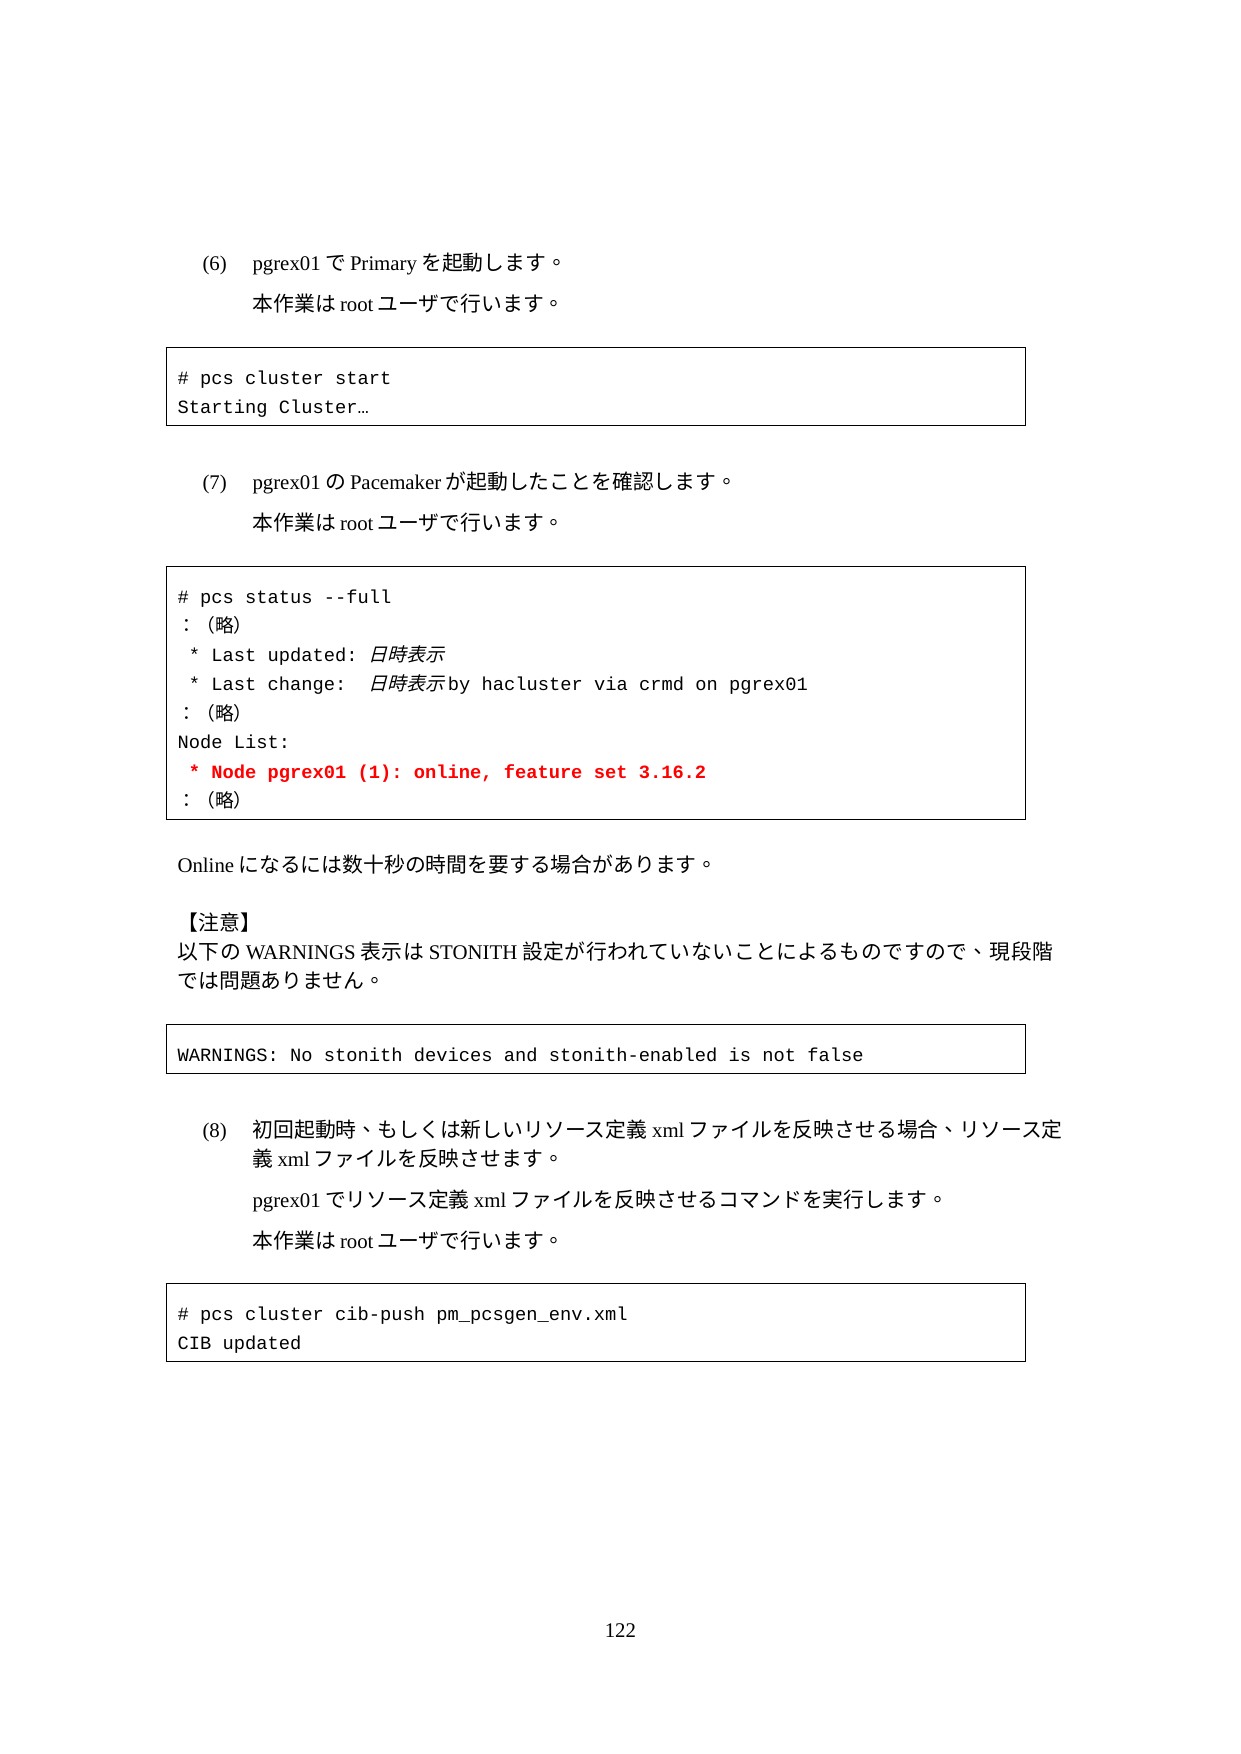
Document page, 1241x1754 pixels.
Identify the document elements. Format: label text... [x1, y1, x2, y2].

list 本作業はrootユーザで行います。 [202, 508, 1063, 537]
list pgrex01のPacemakerが起動したことを確認します。 [202, 467, 1063, 496]
text 以下のWARNINGS表示はSTONITH設定が行われていないことによるものですので、現段階では問題ありません。 [177, 937, 1054, 995]
table_header # pcs status --full ：（略） * Last updated: 日時表示 * Last change: 日時表示 by hacluster via crmd on pgrex01 ：（略） Node List: * Node pgrex01 (1): online, feature set 3.16.2 ：（略） [167, 567, 1025, 819]
text Onlineになるには数十秒の時間を要する場合があります。 [177, 849, 1054, 878]
table_header WARNINGS: No stonith devices and stonith-enabled is not false [167, 1025, 1025, 1073]
list pgrex01でリソース定義xmlファイルを反映させるコマンドを実行します。 [202, 1185, 1063, 1213]
list 本作業はrootユーザで行います。 [202, 1226, 1063, 1254]
list 本作業はrootユーザで行います。 [202, 289, 1063, 318]
table_header # pcs cluster start Starting Cluster… [167, 348, 1025, 425]
list pgrex01でPrimaryを起動します。 [202, 248, 1063, 277]
text 【注意】 [177, 907, 1054, 937]
table_header # pcs cluster cib-push pm_pcsgen_env.xml CIB updated [167, 1284, 1025, 1361]
list 初回起動時、もしくは新しいリソース定義xmlファイルを反映させる場合、リソース定義xmlファイルを反映させます。 [202, 1115, 1063, 1172]
